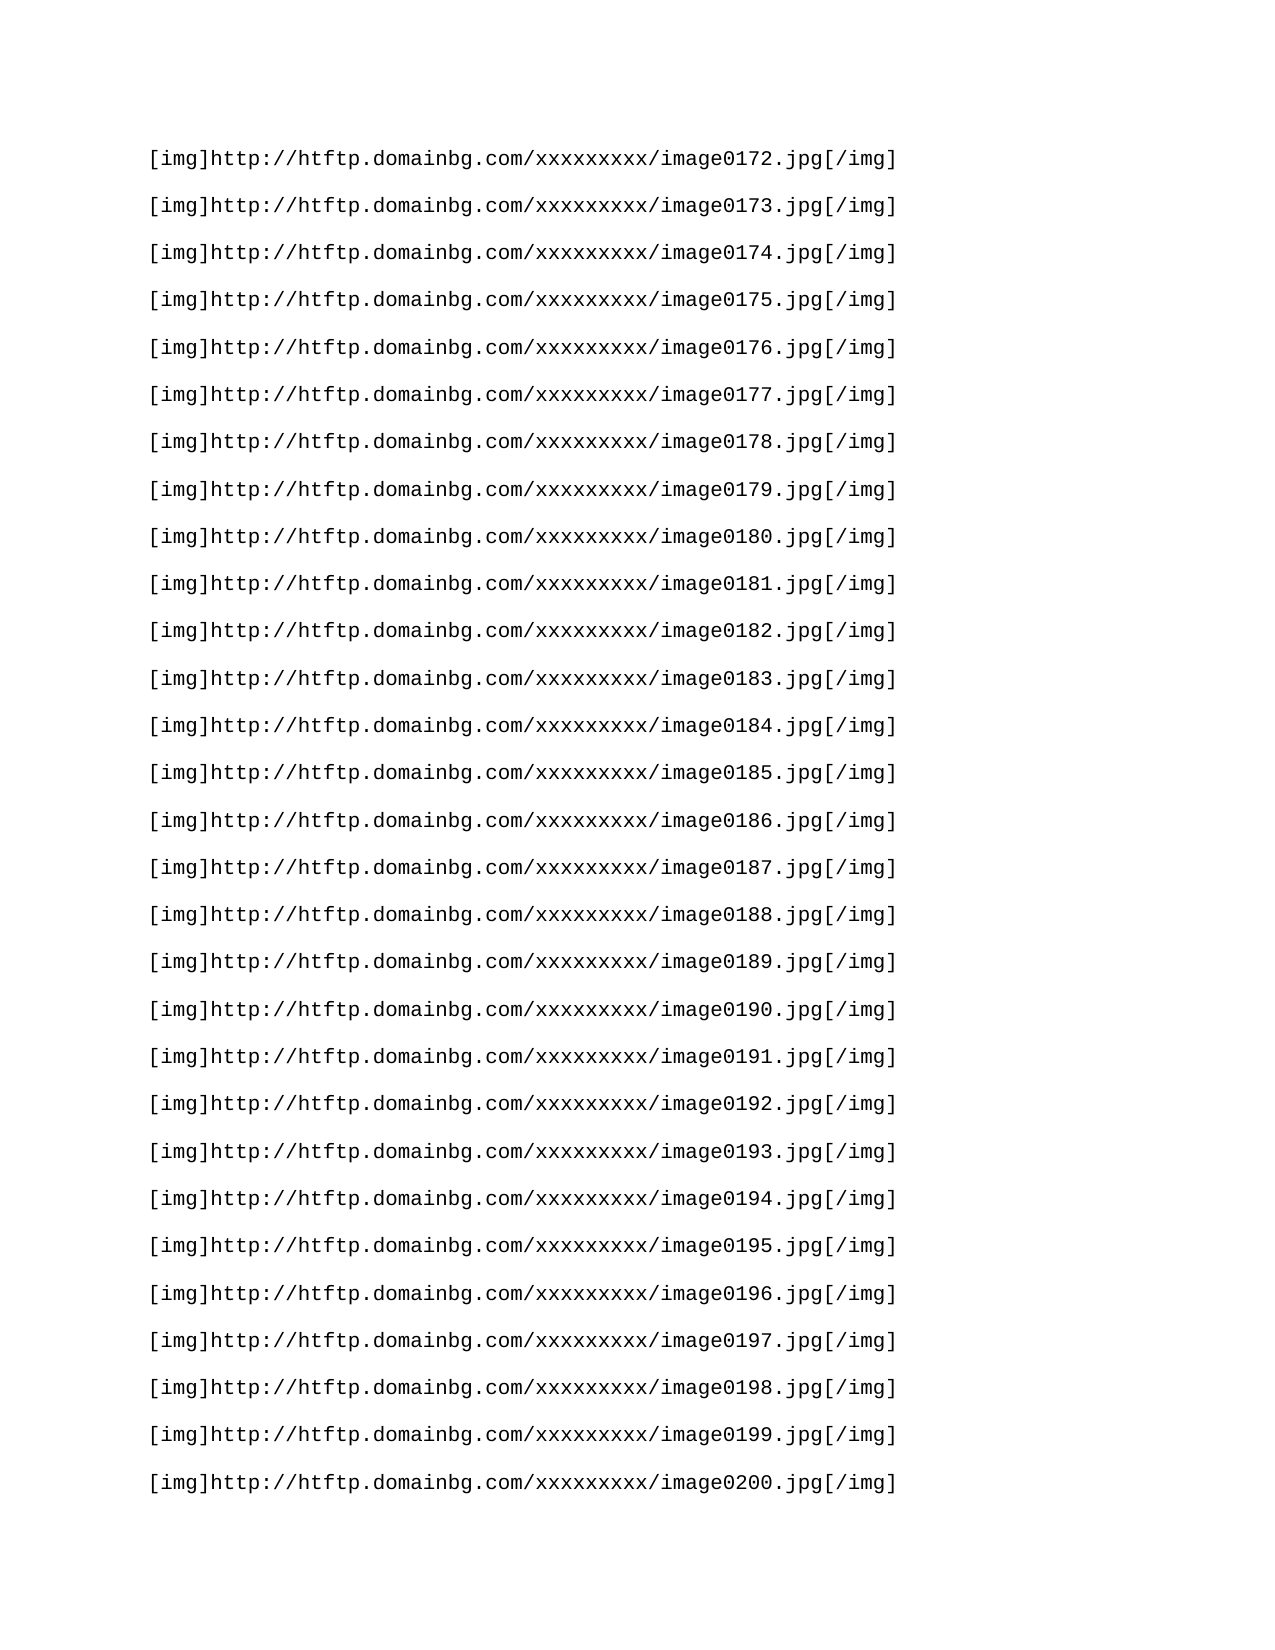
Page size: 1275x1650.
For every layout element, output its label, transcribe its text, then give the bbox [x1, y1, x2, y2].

text [img]http://htftp.domainbg.com/xxxxxxxxx/image0182.jpg[/img] [148, 621, 1127, 644]
text [img]http://htftp.domainbg.com/xxxxxxxxx/image0175.jpg[/img] [148, 289, 1127, 313]
text [img]http://htftp.domainbg.com/xxxxxxxxx/image0194.jpg[/img] [148, 1188, 1127, 1212]
text [img]http://htftp.domainbg.com/xxxxxxxxx/image0200.jpg[/img] [148, 1472, 1127, 1495]
text [img]http://htftp.domainbg.com/xxxxxxxxx/image0176.jpg[/img] [148, 337, 1127, 360]
text [img]http://htftp.domainbg.com/xxxxxxxxx/image0187.jpg[/img] [148, 857, 1127, 881]
text [img]http://htftp.domainbg.com/xxxxxxxxx/image0191.jpg[/img] [148, 1046, 1127, 1070]
text [img]http://htftp.domainbg.com/xxxxxxxxx/image0188.jpg[/img] [148, 904, 1127, 928]
text [img]http://htftp.domainbg.com/xxxxxxxxx/image0199.jpg[/img] [148, 1424, 1127, 1448]
text [img]http://htftp.domainbg.com/xxxxxxxxx/image0172.jpg[/img] [148, 148, 1127, 171]
text [img]http://htftp.domainbg.com/xxxxxxxxx/image0173.jpg[/img] [148, 195, 1127, 218]
text [img]http://htftp.domainbg.com/xxxxxxxxx/image0181.jpg[/img] [148, 573, 1127, 597]
text [img]http://htftp.domainbg.com/xxxxxxxxx/image0174.jpg[/img] [148, 242, 1127, 266]
text [img]http://htftp.domainbg.com/xxxxxxxxx/image0190.jpg[/img] [148, 999, 1127, 1022]
text [img]http://htftp.domainbg.com/xxxxxxxxx/image0195.jpg[/img] [148, 1235, 1127, 1259]
text [img]http://htftp.domainbg.com/xxxxxxxxx/image0189.jpg[/img] [148, 952, 1127, 975]
text [img]http://htftp.domainbg.com/xxxxxxxxx/image0186.jpg[/img] [148, 810, 1127, 833]
text [img]http://htftp.domainbg.com/xxxxxxxxx/image0197.jpg[/img] [148, 1330, 1127, 1353]
text [img]http://htftp.domainbg.com/xxxxxxxxx/image0196.jpg[/img] [148, 1283, 1127, 1306]
text [img]http://htftp.domainbg.com/xxxxxxxxx/image0180.jpg[/img] [148, 526, 1127, 549]
text [img]http://htftp.domainbg.com/xxxxxxxxx/image0179.jpg[/img] [148, 479, 1127, 502]
text [img]http://htftp.domainbg.com/xxxxxxxxx/image0198.jpg[/img] [148, 1377, 1127, 1401]
text [img]http://htftp.domainbg.com/xxxxxxxxx/image0193.jpg[/img] [148, 1141, 1127, 1164]
text [img]http://htftp.domainbg.com/xxxxxxxxx/image0184.jpg[/img] [148, 715, 1127, 739]
text [img]http://htftp.domainbg.com/xxxxxxxxx/image0183.jpg[/img] [148, 668, 1127, 691]
text [img]http://htftp.domainbg.com/xxxxxxxxx/image0177.jpg[/img] [148, 384, 1127, 408]
text [img]http://htftp.domainbg.com/xxxxxxxxx/image0185.jpg[/img] [148, 762, 1127, 786]
text [img]http://htftp.domainbg.com/xxxxxxxxx/image0192.jpg[/img] [148, 1093, 1127, 1117]
text [img]http://htftp.domainbg.com/xxxxxxxxx/image0178.jpg[/img] [148, 431, 1127, 455]
